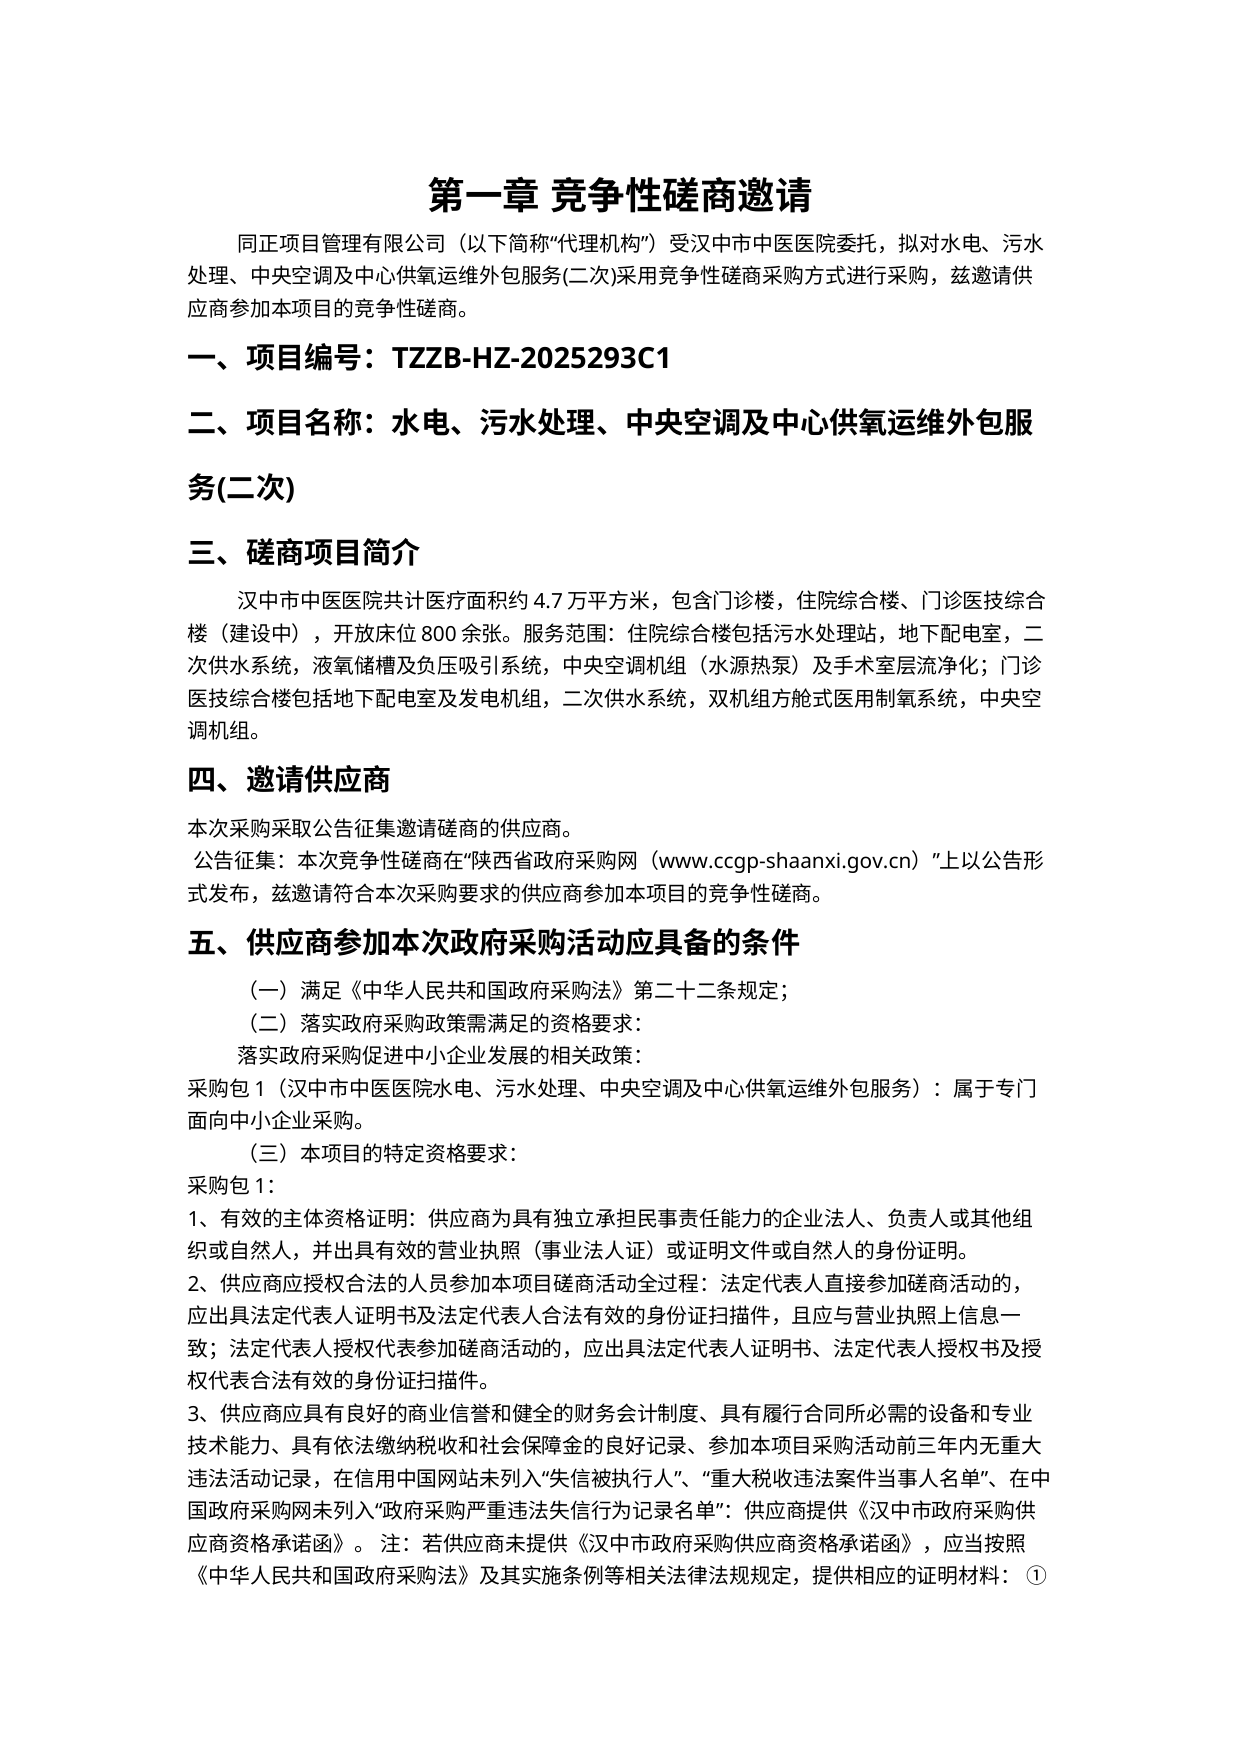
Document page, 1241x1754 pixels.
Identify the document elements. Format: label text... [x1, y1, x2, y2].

text 采购包1（汉中市中医医院水电、污水处理、中央空调及中心供氧运维外包服务）：属于专门面向中小企业采购。 [187, 1072, 1053, 1137]
text 四、邀请供应商 [187, 747, 1053, 812]
text （二）落实政府采购政策需满足的资格要求： [187, 1007, 1053, 1039]
text 公告征集：本次竞争性磋商在“陕西省政府采购网（www.ccgp-shaanxi.gov.cn）”上以公告形式发布，兹邀请符合本次采购要求的供应商参加本项目的竞争性磋商。 [187, 844, 1053, 909]
text （一）满足《中华人民共和国政府采购法》第二十二条规定； [187, 974, 1053, 1007]
text 三、磋商项目简介 [187, 519, 1053, 584]
text 一、项目编号：TZZB-HZ-2025293C1 [187, 324, 1053, 389]
text （三）本项目的特定资格要求： [187, 1137, 1053, 1169]
text 2、供应商应授权合法的人员参加本项目磋商活动全过程：法定代表人直接参加磋商活动的，应出具法定代表人证明书及法定代表人合法有效的身份证扫描件，且应与营业执照上信息一致；法定代表人授权代表参加磋商活动的，应出具法定代表人证明书、法定代表人授权书及授权代表合法有效的身份证扫描件。 [187, 1267, 1053, 1397]
text 汉中市中医医院共计医疗面积约4.7万平方米，包含门诊楼，住院综合楼、门诊医技综合楼（建设中），开放床位800余张。服务范围：住院综合楼包括污水处理站，地下配电室，二次供水系统，液氧储槽及负压吸引系统，中央空调机组（水源热泵）及手术室层流净化；门诊医技综合楼包括地下配电室及发电机组，二次供水系统，双机组方舱式医用制氧系统，中央空调机组。 [187, 584, 1053, 747]
text 1、有效的主体资格证明：供应商为具有独立承担民事责任能力的企业法人、负责人或其他组织或自然人，并出具有效的营业执照（事业法人证）或证明文件或自然人的身份证明。 [187, 1202, 1053, 1267]
text 五、供应商参加本次政府采购活动应具备的条件 [187, 909, 1053, 974]
text 落实政府采购促进中小企业发展的相关政策： [187, 1039, 1053, 1072]
text 二、项目名称：水电、污水处理、中央空调及中心供氧运维外包服务(二次) [187, 389, 1053, 519]
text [187, 1397, 1053, 1592]
text 同正项目管理有限公司（以下简称“代理机构”）受汉中市中医医院委托，拟对水电、污水处理、中央空调及中心供氧运维外包服务(二次)采用竞争性磋商采购方式进行采购，兹邀请供应商参加本项目的竞争性磋商。 [187, 227, 1053, 324]
text 第一章 竞争性磋商邀请 [187, 162, 1053, 227]
text 本次采购采取公告征集邀请磋商的供应商。 [187, 812, 1053, 844]
text 采购包1： [187, 1169, 1053, 1202]
